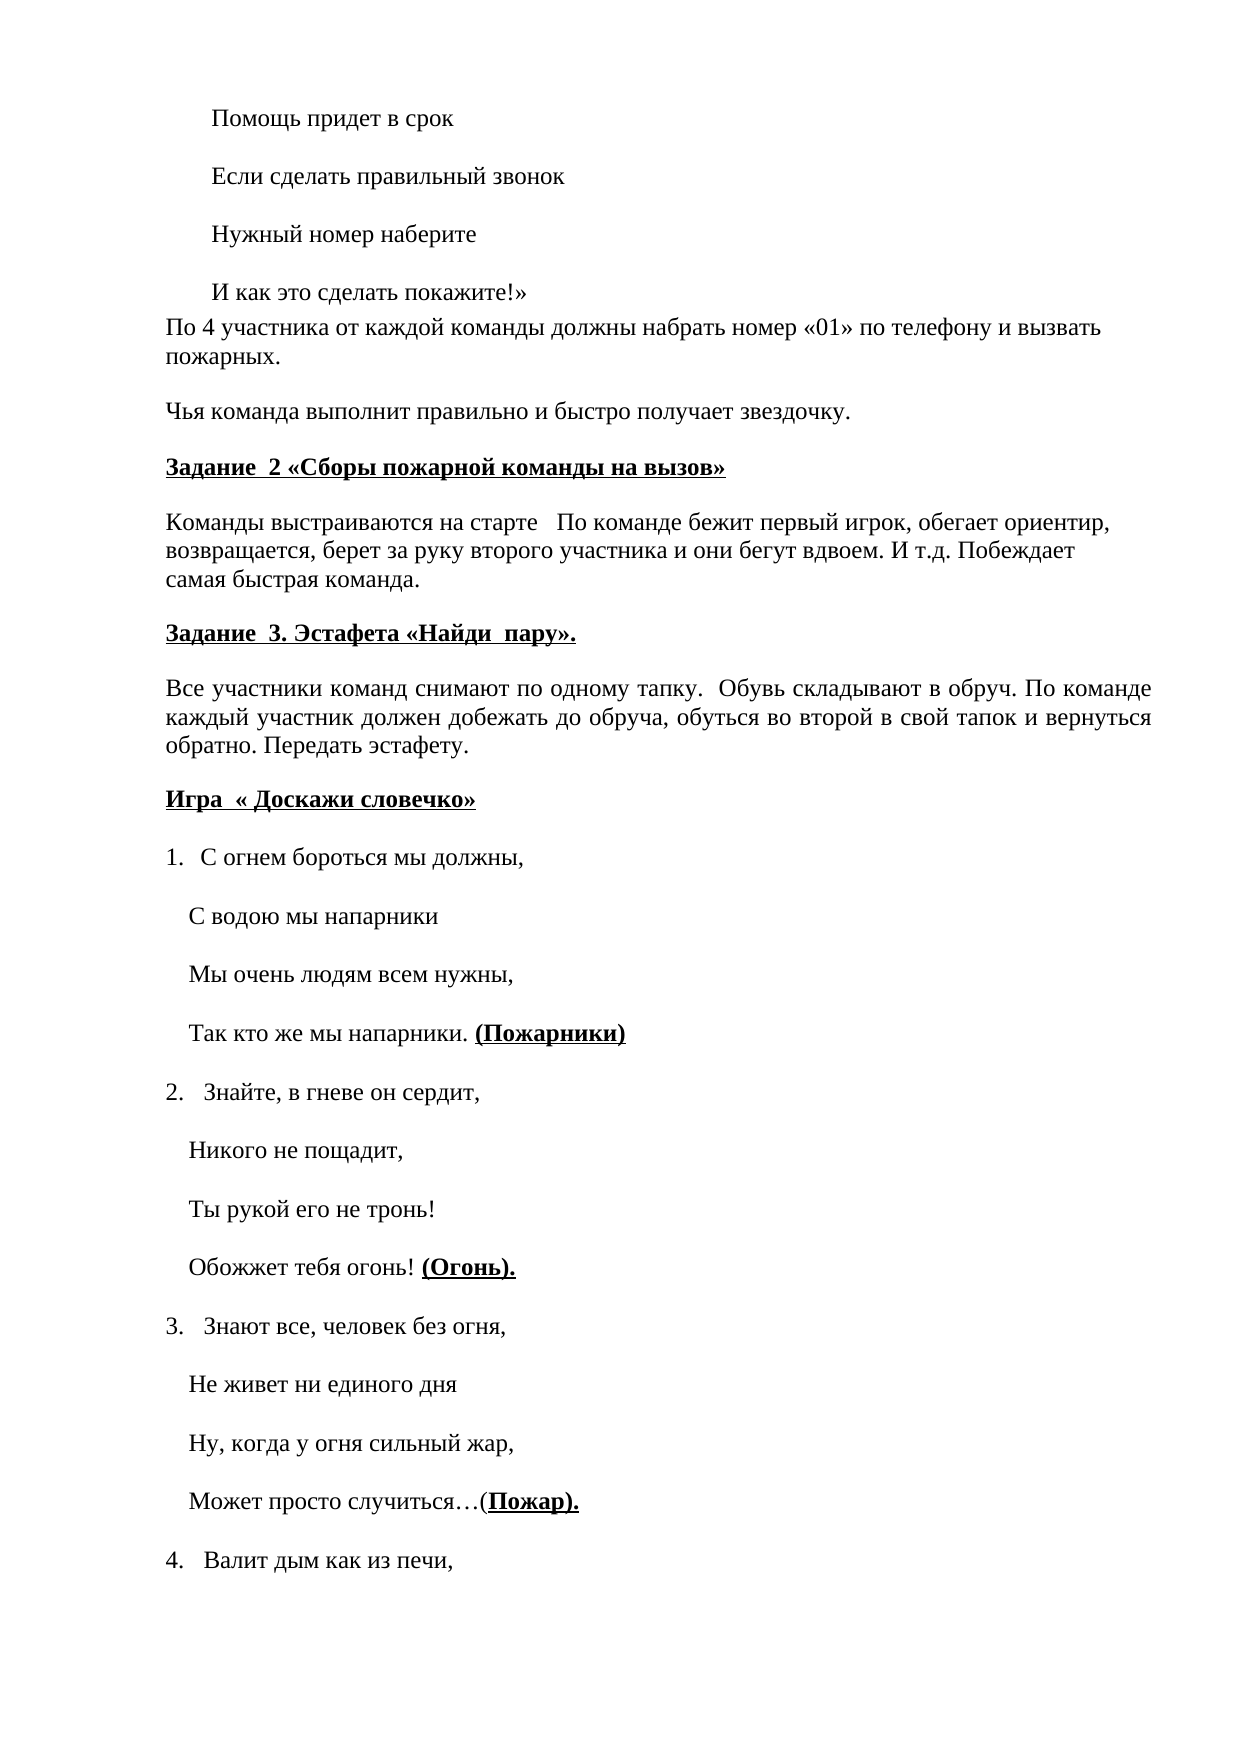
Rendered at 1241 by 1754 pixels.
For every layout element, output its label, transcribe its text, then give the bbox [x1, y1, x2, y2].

list С огнем бороться мы должны, [165, 819, 1153, 877]
text Мы очень людям всем нужны, [188, 936, 1153, 994]
text Задание 2 «Сборы пожарной команды на вызов» [165, 455, 1153, 480]
text Игра « Доскажи словечко» [165, 760, 1153, 819]
list Знайте, в гневе он сердит, [165, 1053, 1153, 1112]
text Команды выстраиваются на старте По команде бежит первый игрок, обегает ориентир, возвращается, берет за руку второго участника и они бегут вдвоем. И т.д. Побеждает самая быстрая команда. [165, 508, 1153, 593]
text Обожжет тебя огонь! (Огонь). [188, 1229, 1153, 1287]
text Чья команда выполнит правильно и быстро получает звездочку. [165, 399, 1153, 424]
text Не живет ни единого дня [188, 1346, 1153, 1404]
text Может просто случиться…(Пожар). [188, 1463, 1153, 1521]
text Помощь придет в срок Если сделать правильный звонок Нужный номер наберите И как это сделать покажите!» [211, 80, 567, 312]
text Ты рукой его не тронь! [188, 1170, 1153, 1229]
text Ну, когда у огня сильный жар, [188, 1404, 1153, 1463]
list Валит дым как из печи, [165, 1521, 1153, 1580]
text С водою мы напарники [188, 877, 1153, 936]
text Так кто же мы напарники. (Пожарники) [188, 994, 1153, 1053]
text По 4 участника от каждой команды должны набрать номер «01» по телефону и вызвать пожарных. [165, 312, 1153, 371]
text Все участники команд снимают по одному тапку. Обувь складывают в обруч. По команде каждый участник должен добежать до обруча, обуться во второй в свой тапок и вернуться обратно. Передать эстафету. [165, 674, 1153, 759]
text Никого не пощадит, [188, 1112, 1153, 1170]
list Знают все, человек без огня, [165, 1287, 1153, 1346]
text Задание 3. Эстафета «Найди пару». [165, 621, 1153, 646]
